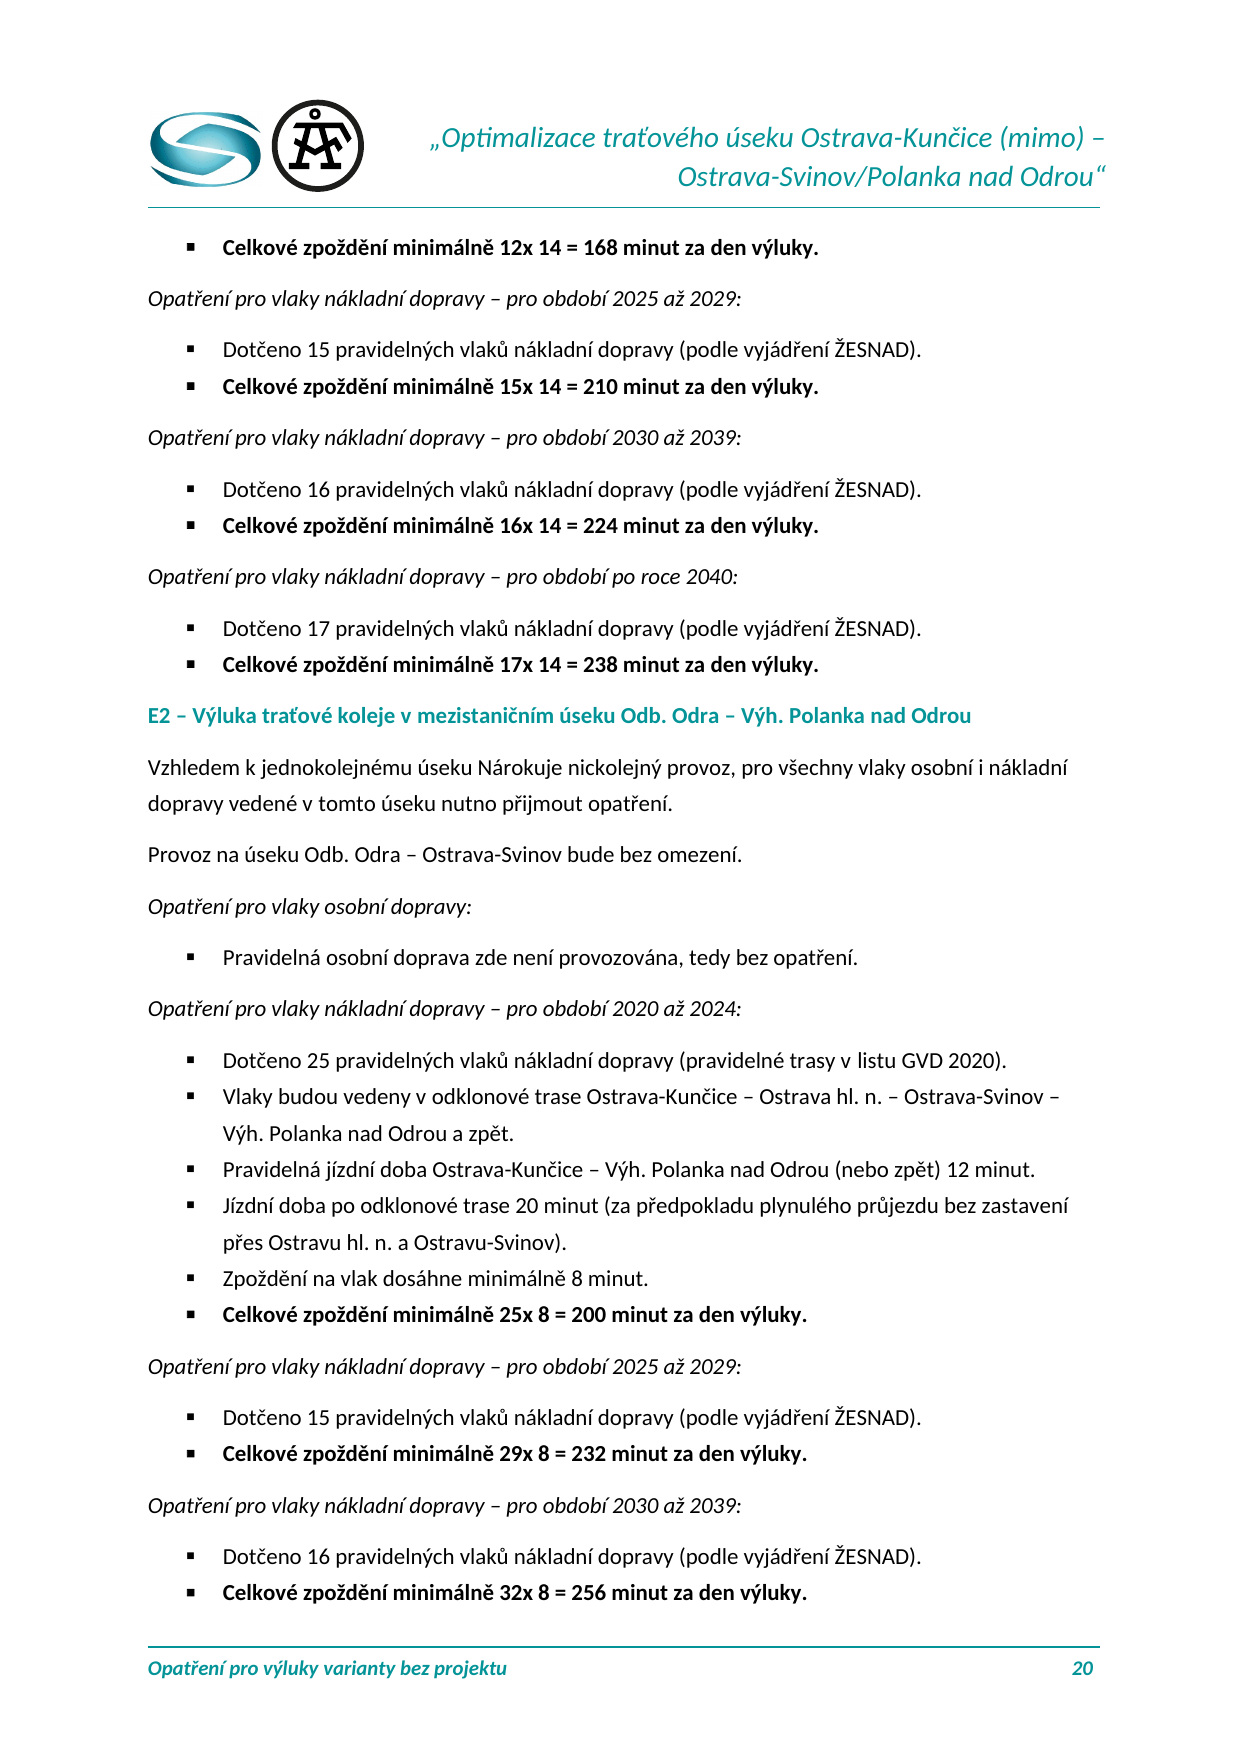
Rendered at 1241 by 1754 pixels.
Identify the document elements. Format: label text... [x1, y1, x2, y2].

list Celkové zpoždění minimálně 15x 14 = 210 minut za den výluky. [185, 372, 1100, 400]
text Opatření pro vlaky nákladní dopravy – pro období 2025 až 2029: [148, 1352, 1100, 1380]
list Celkové zpoždění minimálně 29x 8 = 232 minut za den výluky. [185, 1439, 1100, 1467]
list Pravidelná osobní doprava zde není provozována, tedy bez opatření. [185, 943, 1100, 971]
text Opatření pro vlaky nákladní dopravy – pro období po roce 2040: [148, 562, 1100, 590]
list Dotčeno 15 pravidelných vlaků nákladní dopravy (podle vyjádření ŽESNAD). [185, 336, 1100, 364]
text Opatření pro vlaky nákladní dopravy – pro období 2020 až 2024: [148, 994, 1100, 1023]
list Celkové zpoždění minimálně 16x 14 = 224 minut za den výluky. [185, 511, 1100, 539]
text Opatření pro vlaky nákladní dopravy – pro období 2030 až 2039: [148, 1491, 1100, 1519]
list Dotčeno 15 pravidelných vlaků nákladní dopravy (podle vyjádření ŽESNAD). [185, 1403, 1100, 1431]
list Zpoždění na vlak dosáhne minimálně 8 minut. [185, 1264, 1100, 1292]
list Vlaky budou vedeny v odklonové trase Ostrava-Kunčice – Ostrava hl. n. – Ostrava-Svinov – Výh. Polanka nad Odrou a zpět. [185, 1082, 1100, 1147]
text Opatření pro vlaky nákladní dopravy – pro období 2025 až 2029: [148, 284, 1100, 312]
text E2 – Výluka traťové koleje v mezistaničním úseku Odb. Odra – Výh. Polanka nad Odrou [148, 701, 1100, 729]
list Celkové zpoždění minimálně 32x 8 = 256 minut za den výluky. [185, 1578, 1100, 1607]
text Opatření pro vlaky nákladní dopravy – pro období 2030 až 2039: [148, 423, 1100, 451]
list Dotčeno 25 pravidelných vlaků nákladní dopravy (pravidelné trasy v listu GVD 2020). [185, 1046, 1100, 1074]
text Provoz na úseku Odb. Odra – Ostrava-Svinov bude bez omezení. [148, 841, 1100, 868]
list Pravidelná jízdní doba Ostrava-Kunčice – Výh. Polanka nad Odrou (nebo zpět) 12 minut. [185, 1155, 1100, 1183]
list Dotčeno 16 pravidelných vlaků nákladní dopravy (podle vyjádření ŽESNAD). [185, 475, 1100, 503]
text Vzhledem k jednokolejnému úseku Nárokuje nickolejný provoz, pro všechny vlaky osobní i nákladní dopravy vedené v tomto úseku nutno přijmout opatření. [148, 753, 1100, 817]
list Celkové zpoždění minimálně 25x 8 = 200 minut za den výluky. [185, 1300, 1100, 1328]
picture [147, 111, 264, 189]
list Celkové zpoždění minimálně 12x 14 = 168 minut za den výluky. [185, 233, 1100, 261]
list Jízdní doba po odklonové trase 20 minut (za předpokladu plynulého průjezdu bez zastavení přes Ostravu hl. n. a Ostravu-Svinov). [185, 1191, 1100, 1256]
list Dotčeno 16 pravidelných vlaků nákladní dopravy (podle vyjádření ŽESNAD). [185, 1542, 1100, 1570]
list Celkové zpoždění minimálně 17x 14 = 238 minut za den výluky. [185, 650, 1100, 678]
list Dotčeno 17 pravidelných vlaků nákladní dopravy (podle vyjádření ŽESNAD). [185, 614, 1100, 642]
text Opatření pro vlaky osobní dopravy: [148, 892, 1100, 920]
